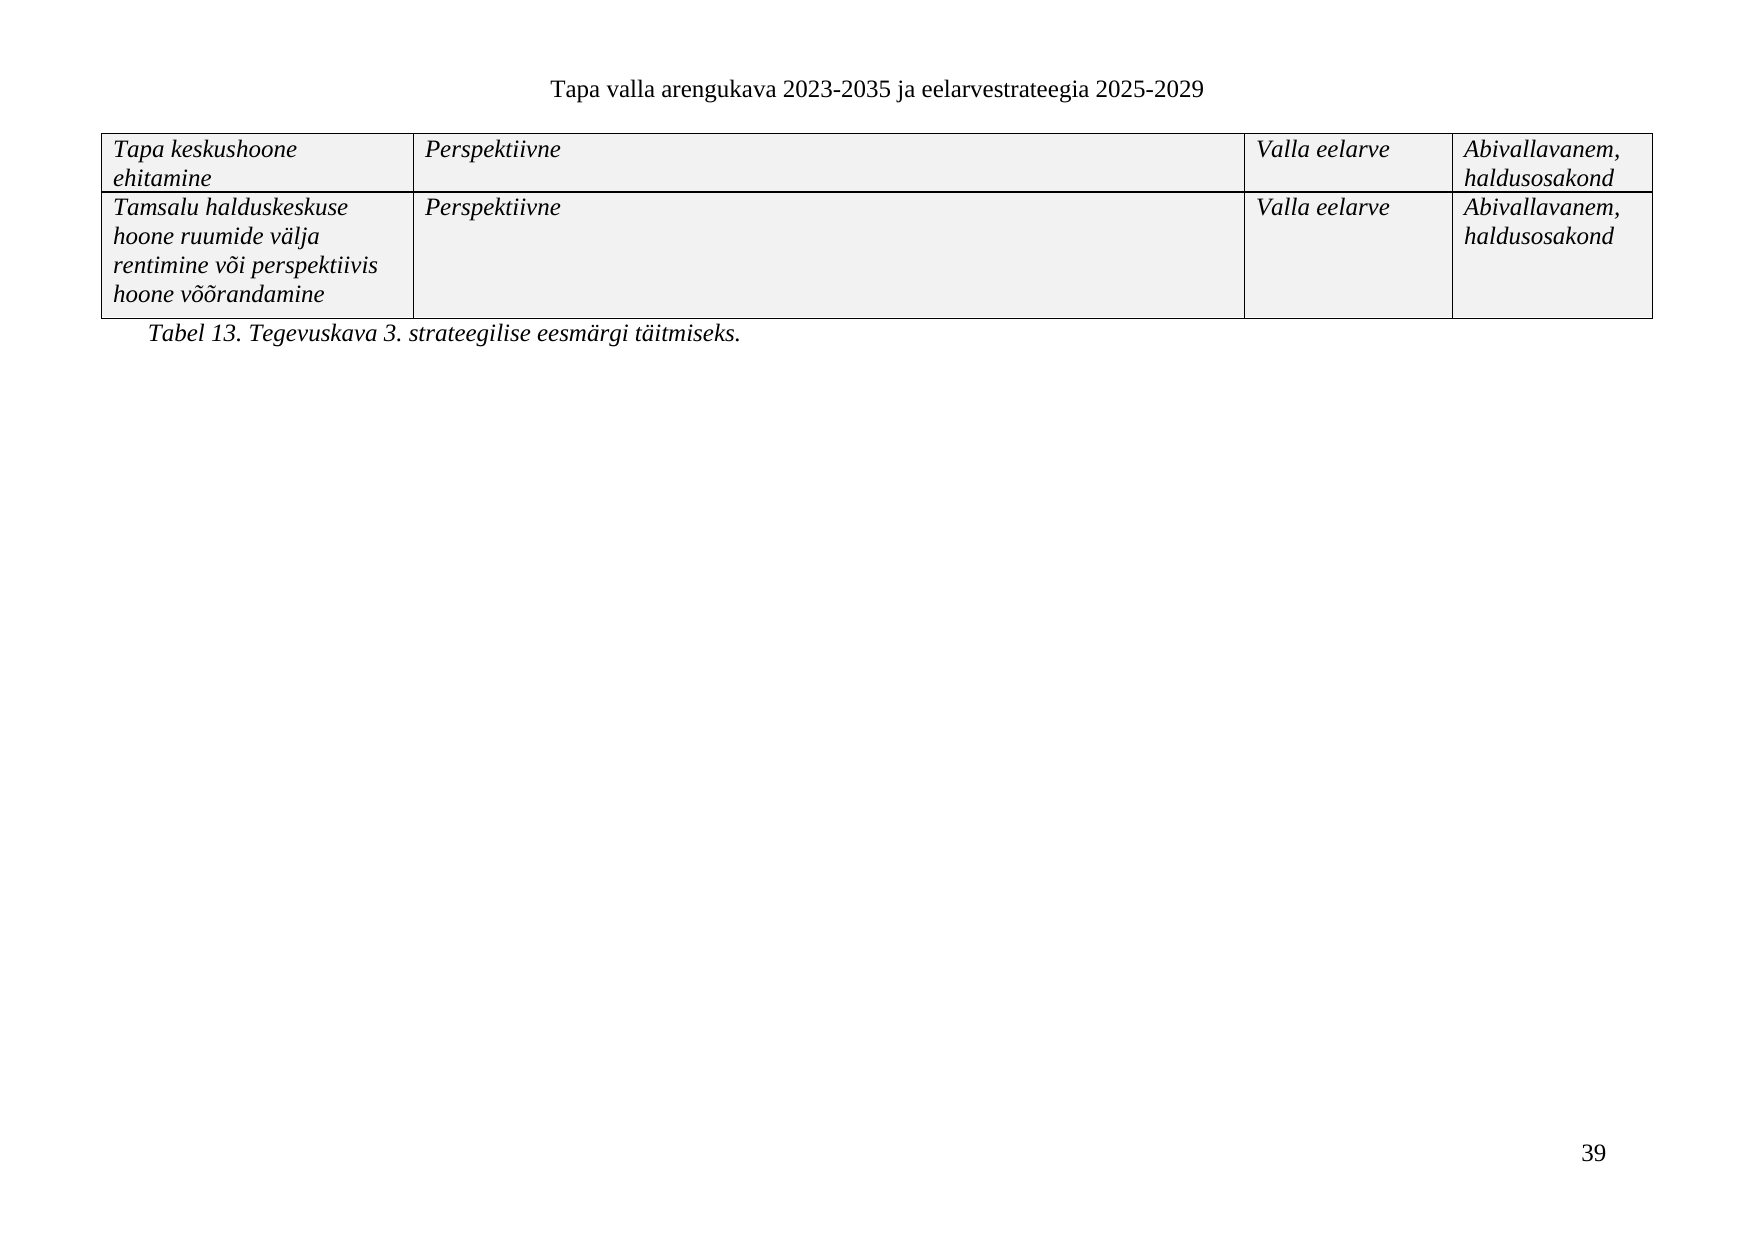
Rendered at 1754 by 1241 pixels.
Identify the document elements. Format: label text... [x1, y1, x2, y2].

table_cell Tamsalu halduskeskuse hoone ruumide välja rentimine või perspektiivis hoone võõrandamine [102, 193, 413, 317]
table_cell Perspektiivne [414, 134, 1244, 191]
table_cell Abivallavanem, haldusosakond [1453, 134, 1652, 191]
table_cell Abivallavanem, haldusosakond [1453, 193, 1652, 317]
table_cell Perspektiivne [414, 193, 1244, 317]
table_cell Tapa keskushoone ehitamine [102, 134, 413, 191]
table_cell Valla eelarve [1245, 193, 1452, 317]
text Tabel 13. Tegevuskava 3. strateegilise eesmärgi täitmiseks. [148, 319, 1606, 347]
table_cell Valla eelarve [1245, 134, 1452, 191]
